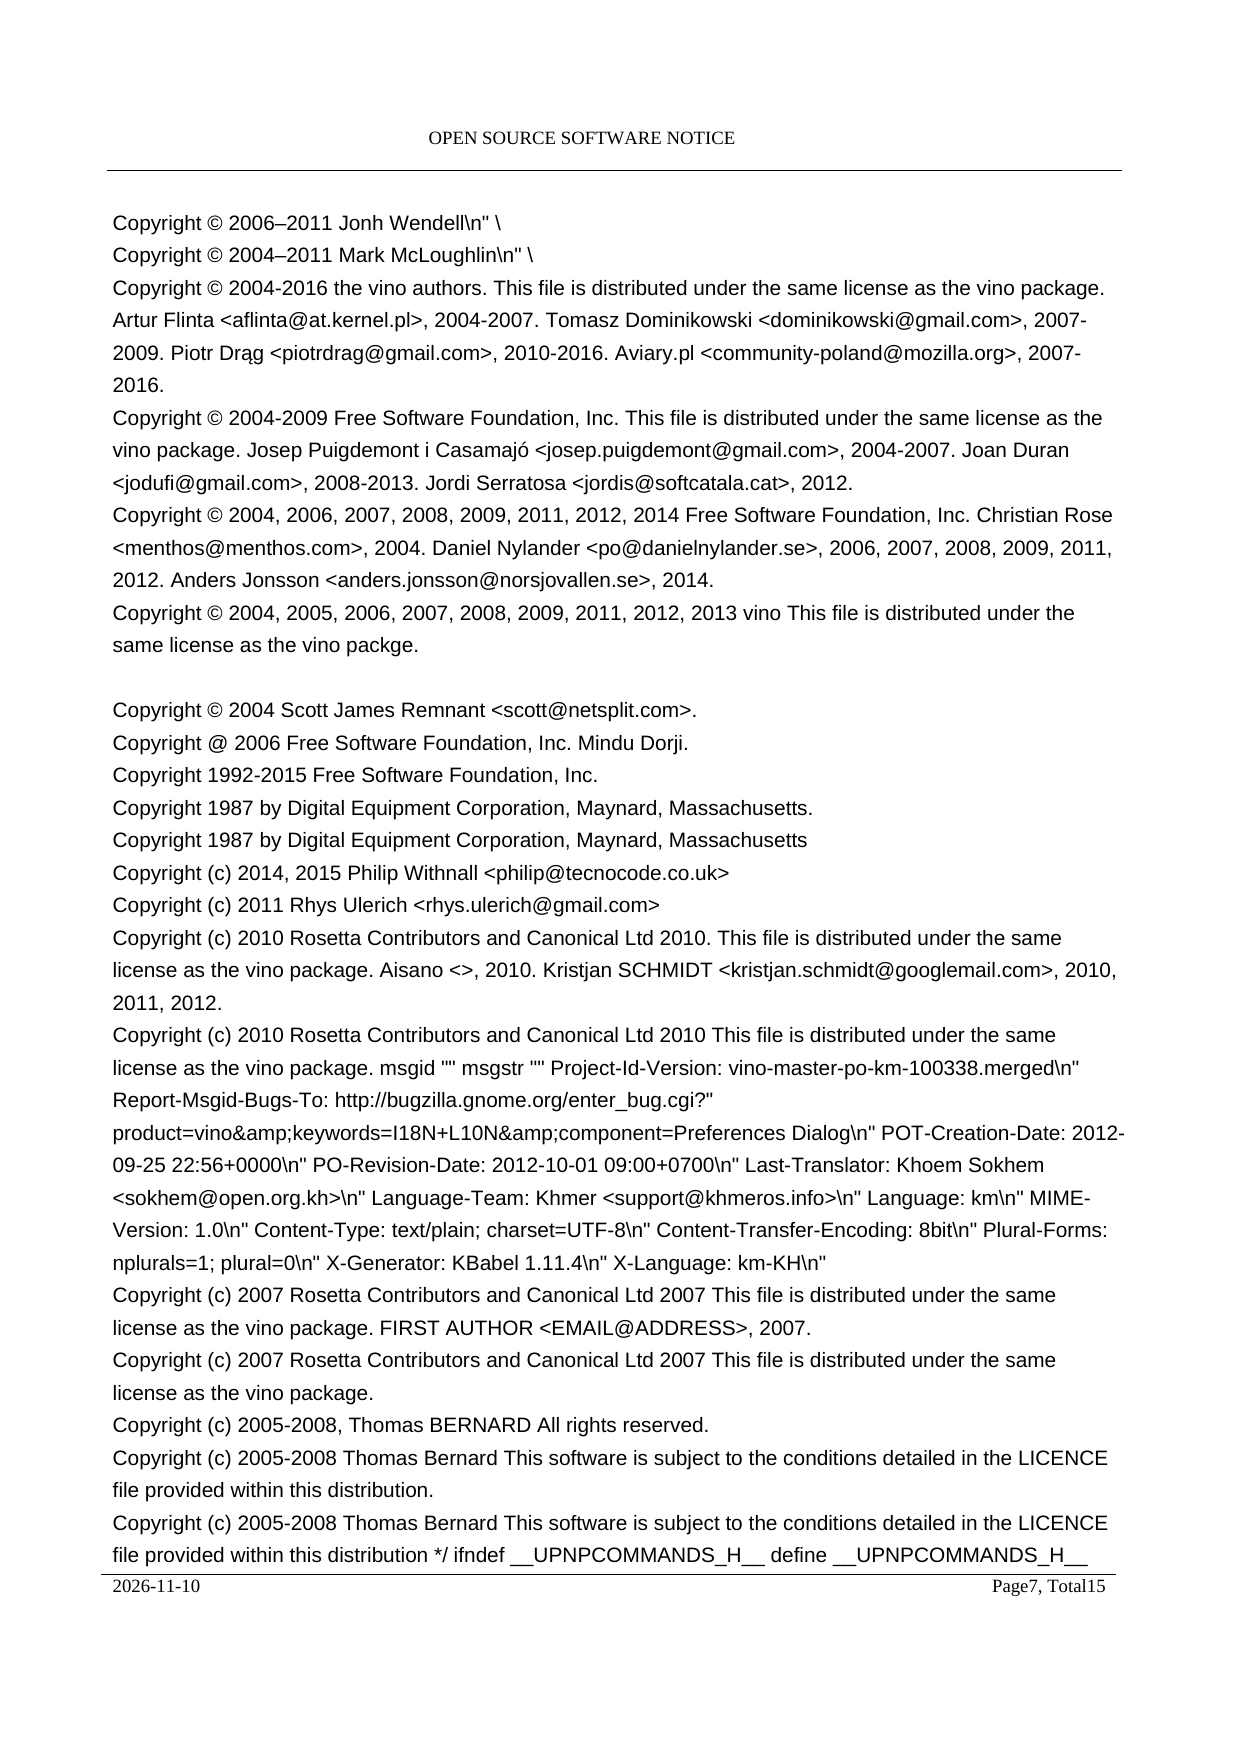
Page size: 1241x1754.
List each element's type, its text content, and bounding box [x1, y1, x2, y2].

text Copyright (c) 2005-2008, Thomas BERNARD All rights reserved. [112, 1409, 1128, 1441]
text Copyright 1987 by Digital Equipment Corporation, Maynard, Massachusetts [112, 824, 1128, 856]
text Copyright © 2004, 2006, 2007, 2008, 2009, 2011, 2012, 2014 Free Software Foundation, Inc. Christian Rose <menthos@menthos.com>, 2004. Daniel Nylander <po@danielnylander.se>, 2006, 2007, 2008, 2009, 2011, 2012. Anders Jonsson <anders.jonsson@norsjovallen.se>, 2014. [112, 499, 1128, 596]
text Copyright (c) 2011 Rhys Ulerich <rhys.ulerich@gmail.com> [112, 889, 1128, 921]
text Copyright 1987 by Digital Equipment Corporation, Maynard, Massachusetts. [112, 791, 1128, 824]
text Copyright © 2004 Scott James Remnant <scott@netsplit.com>. [112, 694, 1128, 726]
text Copyright (c) 2005-2008 Thomas Bernard This software is subject to the conditions detailed in the LICENCE file provided within this distribution */ ifndef __UPNPCOMMANDS_H__ define __UPNPCOMMANDS_H__ [112, 1506, 1128, 1571]
text Copyright (c) 2014, 2015 Philip Withnall <philip@tecnocode.co.uk> [112, 856, 1128, 889]
text Copyright © 2006–2011 Jonh Wendell\n" \ [112, 206, 1128, 239]
text Copyright (c) 2005-2008 Thomas Bernard This software is subject to the conditions detailed in the LICENCE file provided within this distribution. [112, 1441, 1128, 1506]
text Copyright (c) 2010 Rosetta Contributors and Canonical Ltd 2010 This file is distributed under the same license as the vino package. msgid "" msgstr "" Project-Id-Version: vino-master-po-km-100338.merged\n" Report-Msgid-Bugs-To: http://bugzilla.gnome.org/enter_bug.cgi?" product=vino&amp;keywords=I18N+L10N&amp;component=Preferences Dialog\n" POT-Creation-Date: 2012-09-25 22:56+0000\n" PO-Revision-Date: 2012-10-01 09:00+0700\n" Last-Translator: Khoem Sokhem <sokhem@open.org.kh>\n" Language-Team: Khmer <support@khmeros.info>\n" Language: km\n" MIME-Version: 1.0\n" Content-Type: text/plain; charset=UTF-8\n" Content-Transfer-Encoding: 8bit\n" Plural-Forms: nplurals=1; plural=0\n" X-Generator: KBabel 1.11.4\n" X-Language: km-KH\n" [112, 1019, 1128, 1279]
text Copyright © 2004–2011 Mark McLoughlin\n" \ [112, 239, 1128, 271]
text Copyright (c) 2010 Rosetta Contributors and Canonical Ltd 2010. This file is distributed under the same license as the vino package. Aisano <>, 2010. Kristjan SCHMIDT <kristjan.schmidt@googlemail.com>, 2010, 2011, 2012. [112, 921, 1128, 1019]
text Copyright @ 2006 Free Software Foundation, Inc. Mindu Dorji. [112, 726, 1128, 759]
text Copyright (c) 2007 Rosetta Contributors and Canonical Ltd 2007 This file is distributed under the same license as the vino package. [112, 1344, 1128, 1409]
text Copyright © 2004, 2005, 2006, 2007, 2008, 2009, 2011, 2012, 2013 vino This file is distributed under the same license as the vino packge. [112, 596, 1128, 694]
text Copyright (c) 2007 Rosetta Contributors and Canonical Ltd 2007 This file is distributed under the same license as the vino package. FIRST AUTHOR <EMAIL@ADDRESS>, 2007. [112, 1279, 1128, 1344]
text Copyright © 2004-2009 Free Software Foundation, Inc. This file is distributed under the same license as the vino package. Josep Puigdemont i Casamajó <josep.puigdemont@gmail.com>, 2004-2007. Joan Duran <jodufi@gmail.com>, 2008-2013. Jordi Serratosa <jordis@softcatala.cat>, 2012. [112, 401, 1128, 499]
text Copyright 1992-2015 Free Software Foundation, Inc. [112, 759, 1128, 791]
text Copyright © 2004-2016 the vino authors. This file is distributed under the same license as the vino package. Artur Flinta <aflinta@at.kernel.pl>, 2004-2007. Tomasz Dominikowski <dominikowski@gmail.com>, 2007-2009. Piotr Drąg <piotrdrag@gmail.com>, 2010-2016. Aviary.pl <community-poland@mozilla.org>, 2007-2016. [112, 271, 1128, 401]
